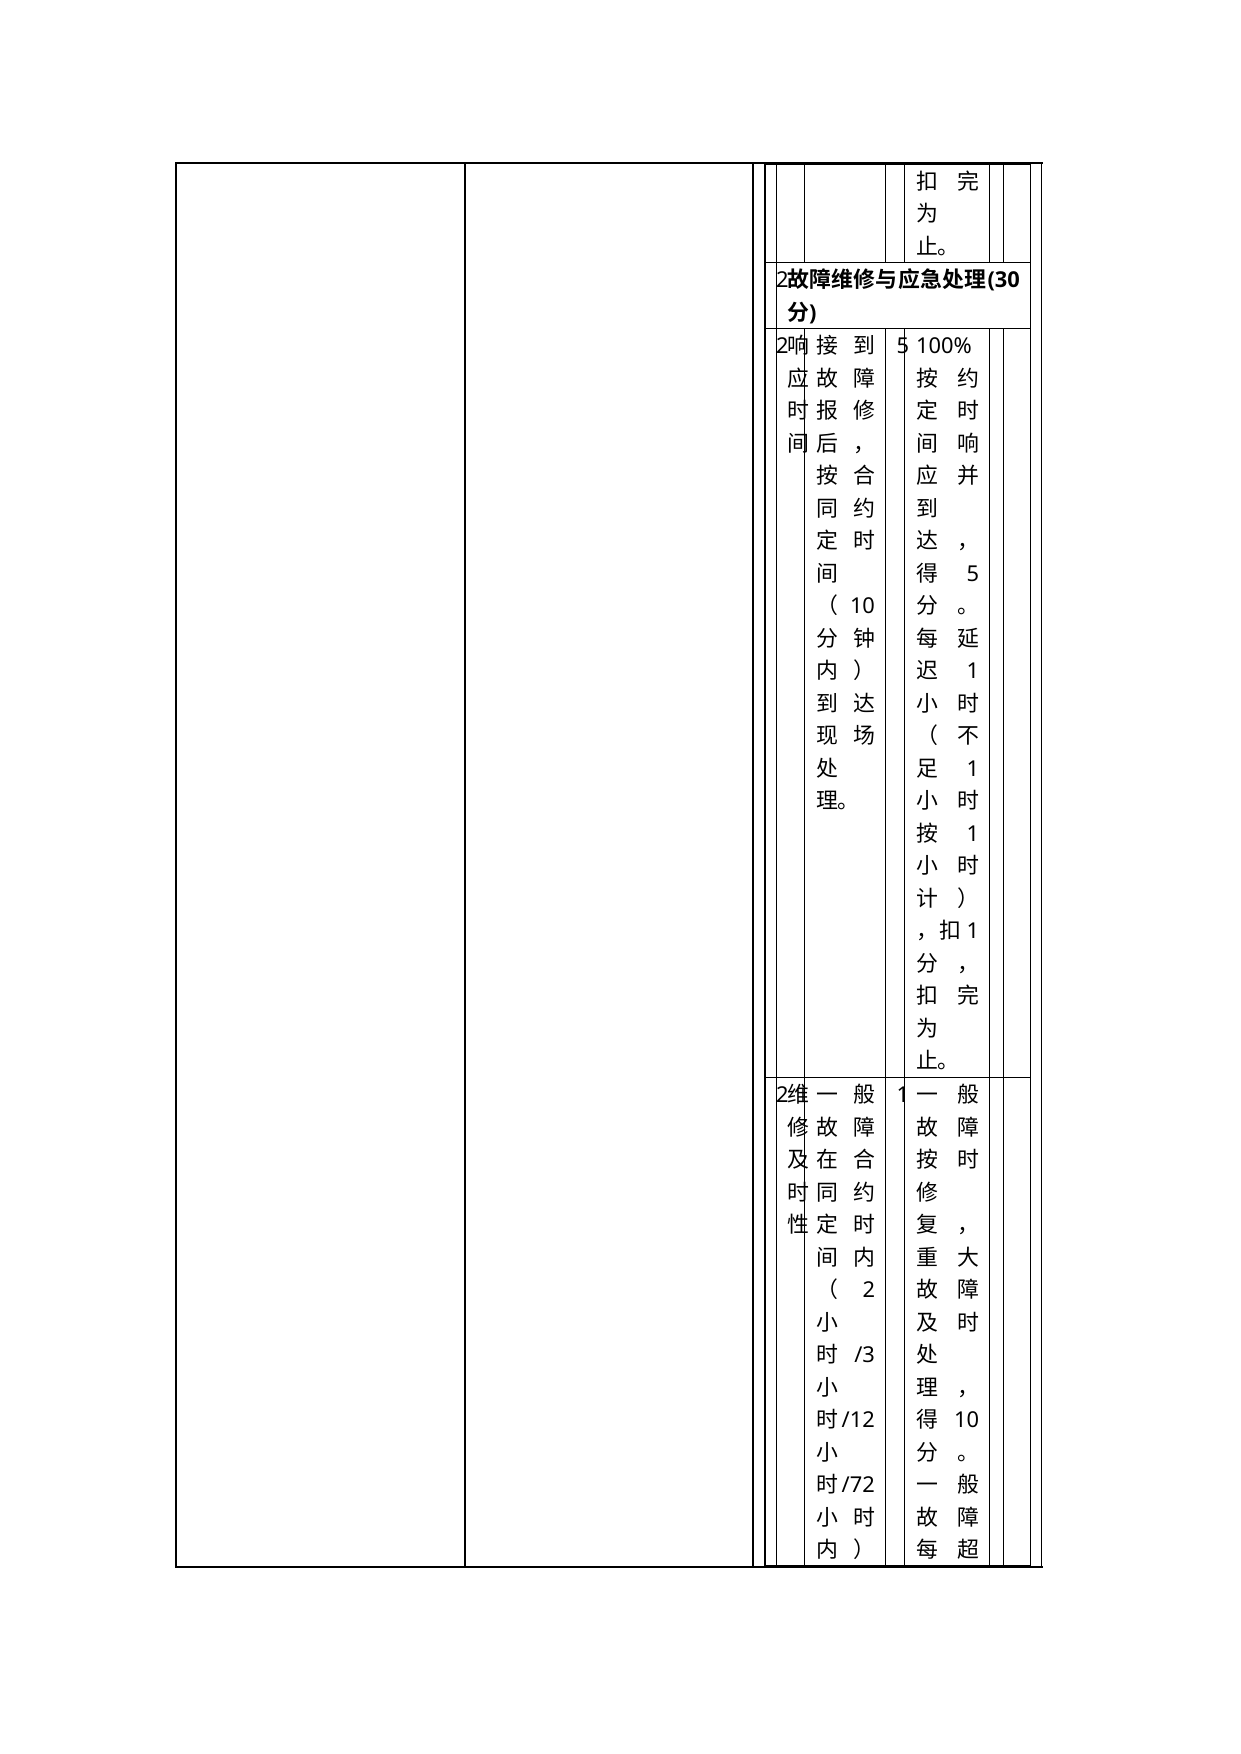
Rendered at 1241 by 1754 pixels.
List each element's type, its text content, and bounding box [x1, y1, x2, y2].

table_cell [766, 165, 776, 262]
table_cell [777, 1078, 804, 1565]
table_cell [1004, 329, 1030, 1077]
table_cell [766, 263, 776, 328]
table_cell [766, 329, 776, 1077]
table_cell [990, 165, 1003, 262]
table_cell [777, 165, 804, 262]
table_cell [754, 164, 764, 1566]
table_cell 1 [177, 164, 464, 1566]
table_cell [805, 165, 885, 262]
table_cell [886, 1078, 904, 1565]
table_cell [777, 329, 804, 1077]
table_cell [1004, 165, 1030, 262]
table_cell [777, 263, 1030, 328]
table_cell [905, 1078, 989, 1565]
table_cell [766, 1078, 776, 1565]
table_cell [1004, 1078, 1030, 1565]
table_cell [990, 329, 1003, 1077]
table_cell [805, 1078, 885, 1565]
table_cell [466, 164, 752, 1566]
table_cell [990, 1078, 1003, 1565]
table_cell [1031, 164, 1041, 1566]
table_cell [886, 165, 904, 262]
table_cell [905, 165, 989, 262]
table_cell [805, 329, 885, 1077]
